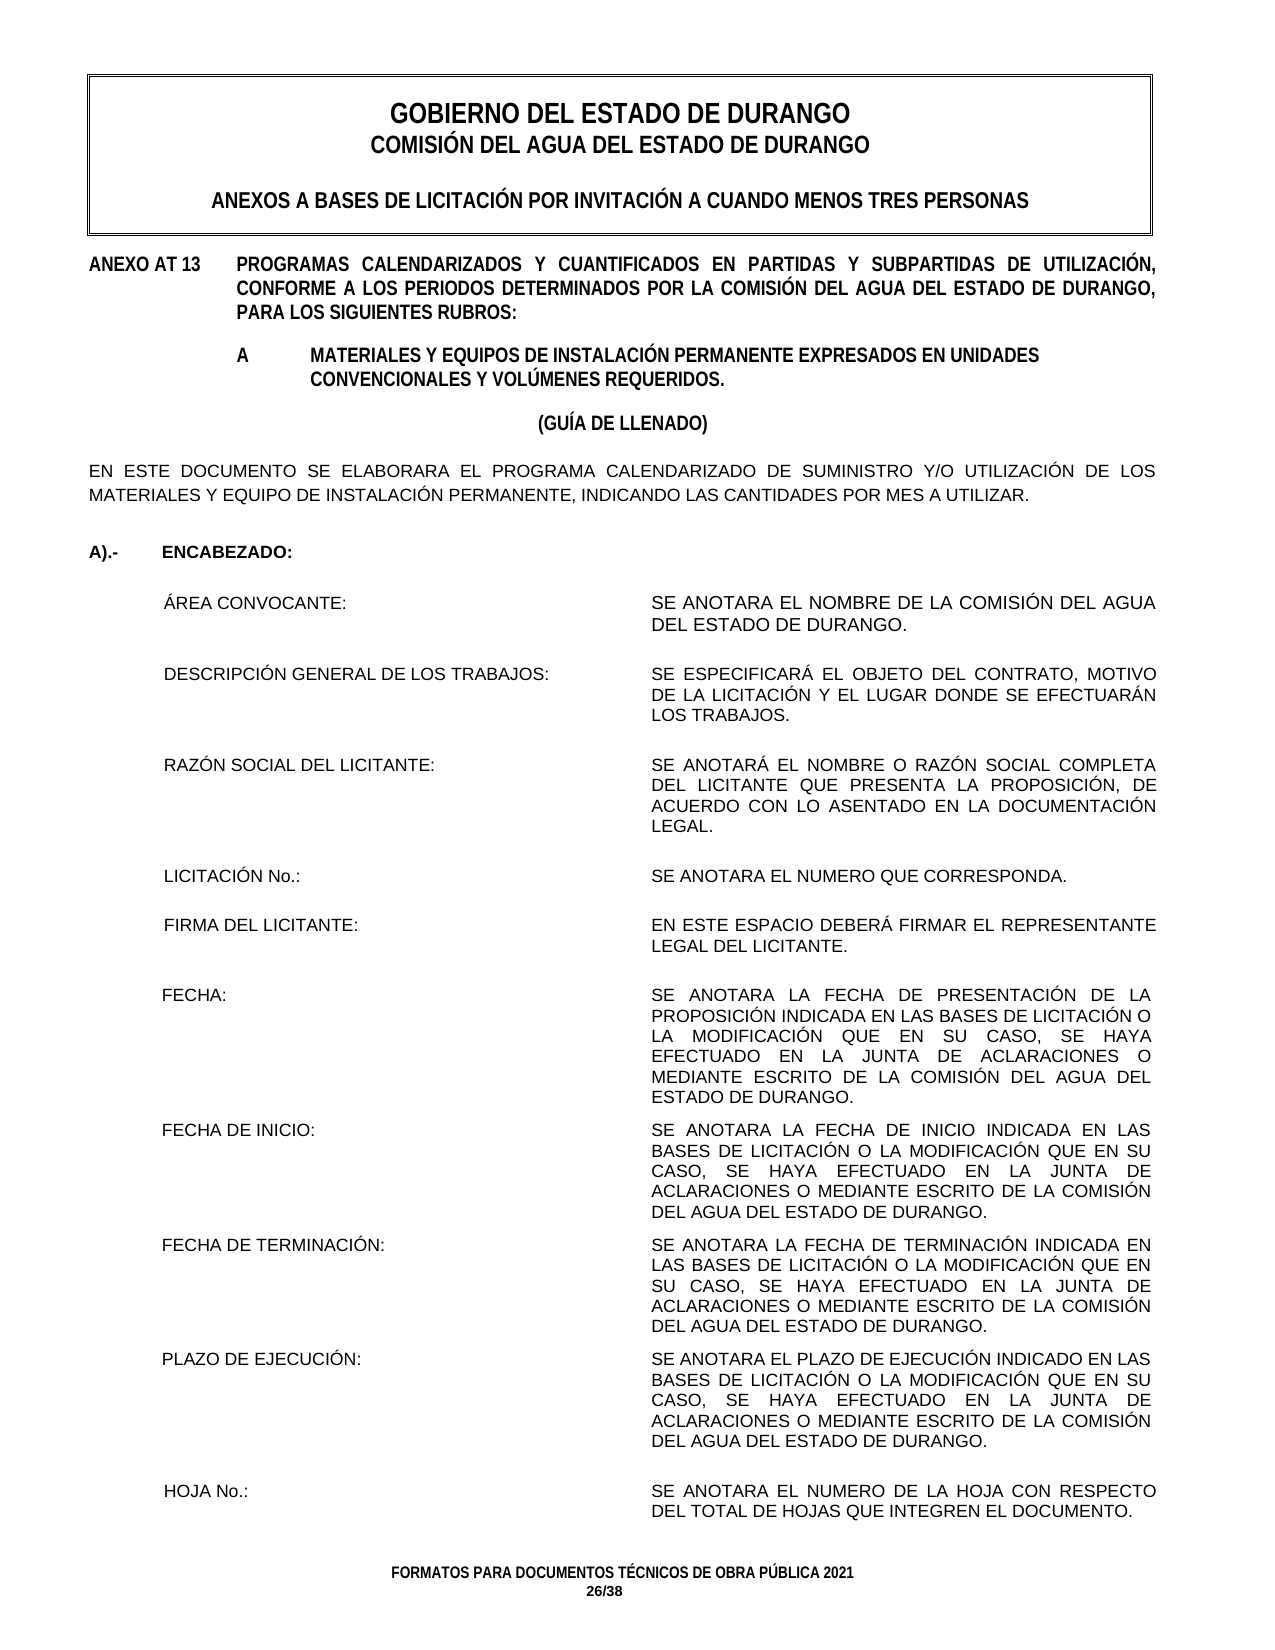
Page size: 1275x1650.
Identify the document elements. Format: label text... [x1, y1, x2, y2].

text PLAZO DE EJECUCIÓN: SE ANOTARA EL PLAZO DE EJECUCIÓN INDICADO EN LAS BASES DE LICITACIÓN O LA MODIFICACIÓN QUE EN SU CASO, SE HAYA EFECTUADO EN LA JUNTA DE ACLARACIONES O MEDIANTE ESCRITO DE LA COMISIÓN DEL AGUA DEL ESTADO DE DURANGO. [162, 1349, 1152, 1451]
text FECHA: SE ANOTARA LA FECHA DE PRESENTACIÓN DE LA PROPOSICIÓN INDICADA EN LAS BASES DE LICITACIÓN O LA MODIFICACIÓN QUE EN SU CASO, SE HAYA EFECTUADO EN LA JUNTA DE ACLARACIONES O MEDIANTE ESCRITO DE LA COMISIÓN DEL AGUA DEL ESTADO DE DURANGO. [162, 985, 1152, 1107]
text A).- ENCABEZADO: [89, 538, 1152, 563]
text DESCRIPCIÓN GENERAL DE LOS TRABAJOS: SE ESPECIFICARÁ EL OBJETO DEL CONTRATO, MOTIVO DE LA LICITACIÓN Y EL LUGAR DONDE SE EFECTUARÁN LOS TRABAJOS. [164, 664, 1157, 725]
text LICITACIÓN No.: SE ANOTARA EL NUMERO QUE CORRESPONDA. [164, 865, 1157, 886]
text HOJA No.: SE ANOTARA EL NUMERO DE LA HOJA CON RESPECTO DEL TOTAL DE HOJAS QUE INTEGREN EL DOCUMENTO. [164, 1480, 1157, 1521]
text EN ESTE DOCUMENTO SE ELABORARA EL PROGRAMA CALENDARIZADO DE SUMINISTRO Y/O UTILIZACIÓN DE LOS MATERIALES Y EQUIPO DE INSTALACIÓN PERMANENTE, INDICANDO LAS CANTIDADES POR MES A UTILIZAR. [89, 458, 1157, 507]
text RAZÓN SOCIAL DEL LICITANTE: SE ANOTARÁ EL NOMBRE O RAZÓN SOCIAL COMPLETA DEL LICITANTE QUE PRESENTA LA PROPOSICIÓN, DE ACUERDO CON LO ASENTADO EN LA DOCUMENTACIÓN LEGAL. [164, 754, 1157, 836]
text FECHA DE TERMINACIÓN: SE ANOTARA LA FECHA DE TERMINACIÓN INDICADA EN LAS BASES DE LICITACIÓN O LA MODIFICACIÓN QUE EN SU CASO, SE HAYA EFECTUADO EN LA JUNTA DE ACLARACIONES O MEDIANTE ESCRITO DE LA COMISIÓN DEL AGUA DEL ESTADO DE DURANGO. [162, 1234, 1152, 1337]
text FECHA DE INICIO: SE ANOTARA LA FECHA DE INICIO INDICADA EN LAS BASES DE LICITACIÓN O LA MODIFICACIÓN QUE EN SU CASO, SE HAYA EFECTUADO EN LA JUNTA DE ACLARACIONES O MEDIANTE ESCRITO DE LA COMISIÓN DEL AGUA DEL ESTADO DE DURANGO. [162, 1120, 1152, 1222]
text FIRMA DEL LICITANTE: EN ESTE ESPACIO DEBERÁ FIRMAR EL REPRESENTANTE LEGAL DEL LICITANTE. [164, 915, 1157, 956]
text ÁREA CONVOCANTE: SE ANOTARA EL NOMBRE DE LA COMISIÓN DEL AGUA DEL ESTADO DE DURANGO. [164, 592, 1157, 635]
